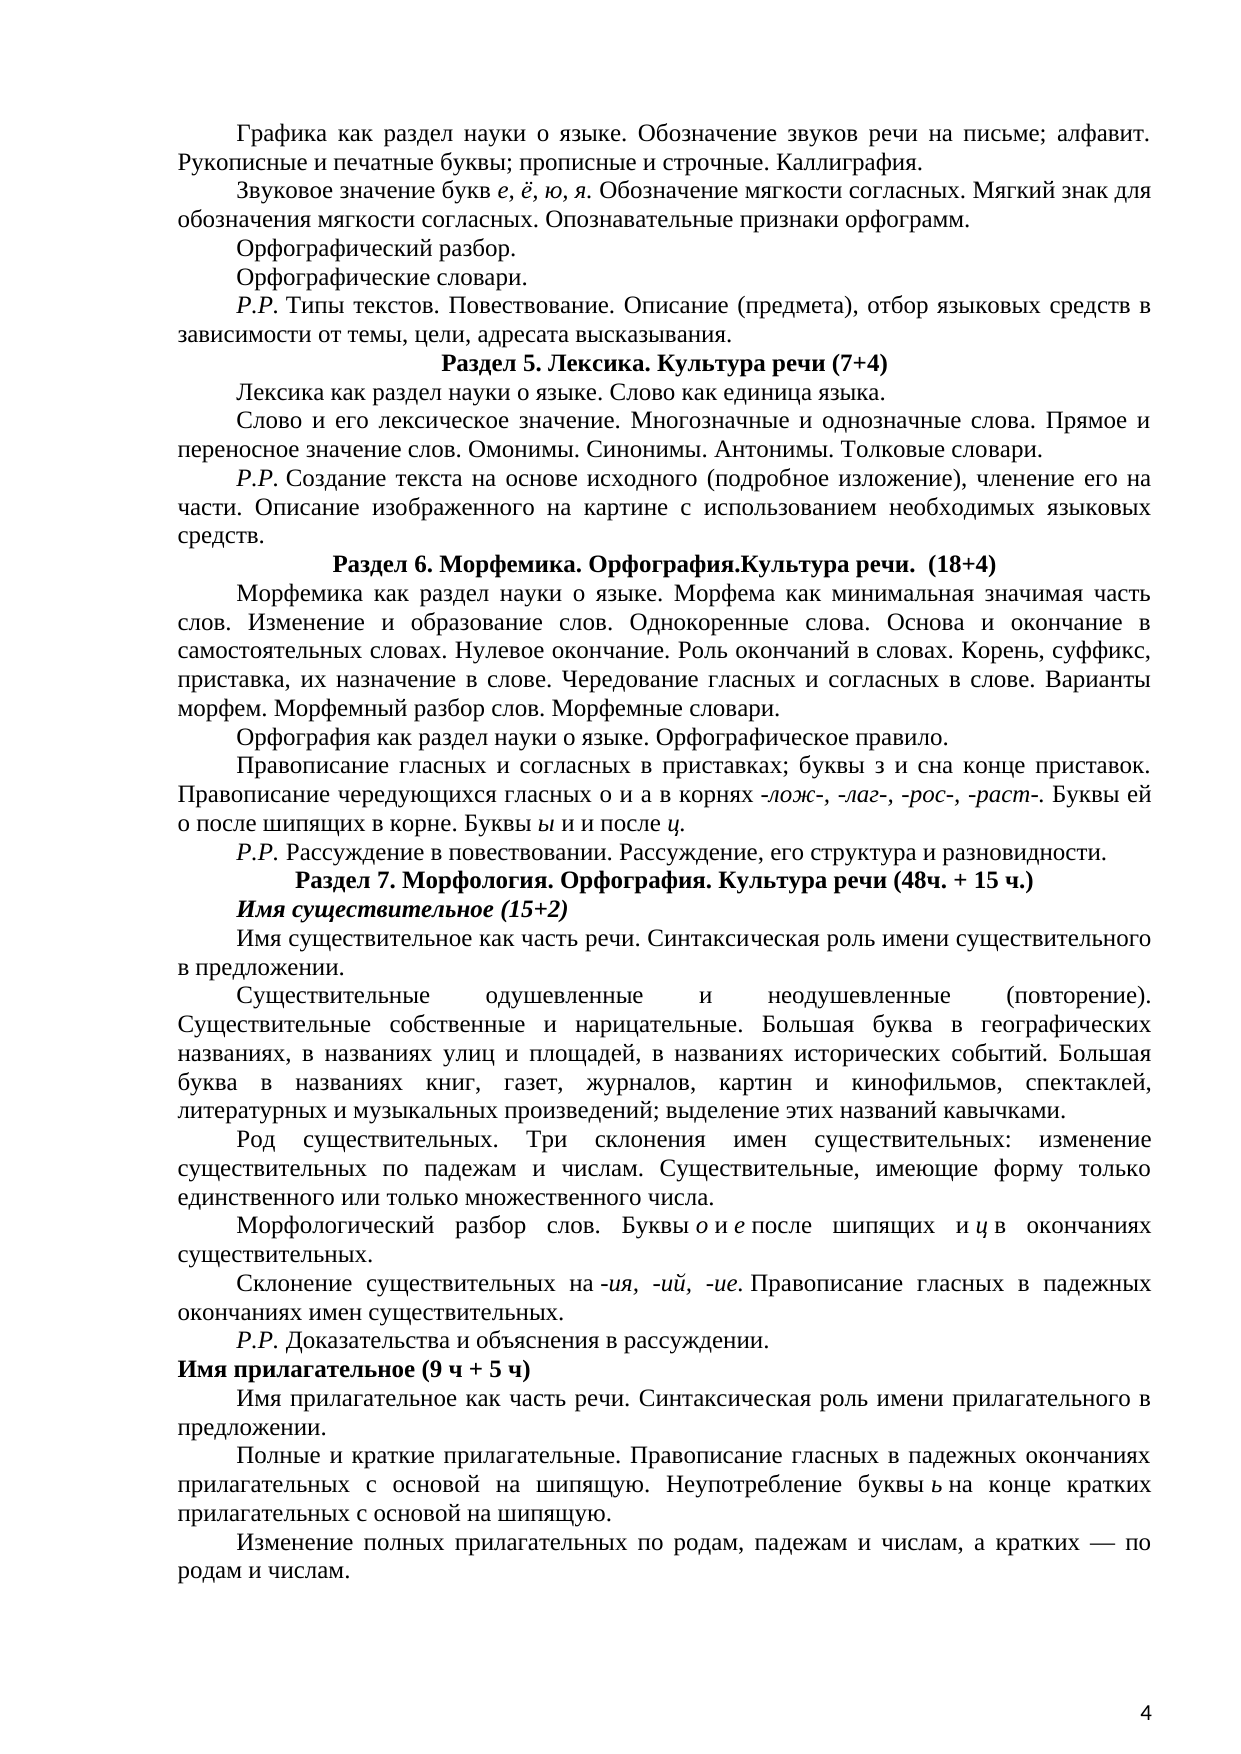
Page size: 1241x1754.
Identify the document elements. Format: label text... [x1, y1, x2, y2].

text Склонение существительных на -ия, -ий, -ие. Правописание гласных в падежных окончаниях имен существительных. [177, 1268, 1152, 1326]
text Звуковое значение букв е, ё, ю, я. Обозначение мягкости согласных. Мягкий знак для обозначения мягкости согласных. Опознавательные признаки орфограмм. [177, 176, 1152, 233]
text Имя прилагательное как часть речи. Синтаксическая роль имени прилагательного в предложении. [177, 1383, 1152, 1441]
text Раздел 5. Лексика. Культура речи (7+4) [177, 348, 1152, 377]
text Раздел 6. Морфемика. Орфография.Культура речи. (18+4) [177, 549, 1152, 578]
text Орфографический разбор. [177, 233, 1152, 262]
text Изменение полных прилагательных по родам, падежам и числам, а кратких — по родам и числам. [177, 1527, 1152, 1584]
text Имя существительное (15+2) [177, 894, 1152, 923]
text Орфографические словари. [177, 262, 1152, 291]
text Морфологический разбор слов. Буквы о и е после шипящих и ц в окончаниях существительных. [177, 1211, 1152, 1268]
text Имя существительное как часть речи. Синтаксическая роль имени существительного в предложении. [177, 923, 1152, 981]
text Слово и его лексическое значение. Многозначные и однозначные слова. Прямое и переносное значение слов. Омонимы. Синонимы. Антонимы. Толковые словари. [177, 406, 1152, 463]
text Графика как раздел науки о языке. Обозначение звуков речи на письме; алфавит. Рукописные и печатные буквы; прописные и строчные. Каллиграфия. [177, 118, 1152, 176]
text P.P. Создание текста на основе исходного (подробное изложение), членение его на части. Описание изображенного на картине с использованием необходимых языковых средств. [177, 463, 1152, 549]
text Существительные одушевленные и неодушевленные (повторение). Существительные собственные и нарицательные. Большая буква в географических названиях, в названиях улиц и площадей, в названиях исторических событий. Большая буква в названиях книг, газет, журналов, картин и кинофильмов, спектаклей, литературных и музыкальных произведений; выделение этих названий кавычками. [177, 981, 1152, 1124]
text Род существительных. Три склонения имен существительных: изменение существительных по падежам и числам. Существительные, имеющие форму только единственного или только множественного числа. [177, 1124, 1152, 1211]
text Лексика как раздел науки о языке. Слово как единица языка. [177, 377, 1152, 406]
text Раздел 7. Морфология. Орфография. Культура речи (48ч. + 15 ч.) [177, 866, 1152, 894]
text Правописание гласных и согласных в приставках; буквы з и сна конце приставок. Правописание чередующихся гласных о и а в корнях -лож-, -лаг-, -рос-, -раст-. Буквы ей о после шипящих в корне. Буквы ы и и после ц. [177, 751, 1152, 837]
text P.P. Рассуждение в повествовании. Рассуждение, его структура и разновидности. [177, 837, 1152, 866]
text Имя прилагательное (9 ч + 5 ч) [177, 1354, 1152, 1383]
text P.P. Типы текстов. Повествование. Описание (предмета), отбор языковых средств в зависимости от темы, цели, адресата высказывания. [177, 291, 1152, 348]
text Полные и краткие прилагательные. Правописание гласных в падежных окончаниях прилагательных с основой на шипящую. Неупотребление буквы ь на конце кратких прилагательных с основой на шипящую. [177, 1441, 1152, 1527]
text Орфография как раздел науки о языке. Орфографическое правило. [177, 722, 1152, 751]
text P.P. Доказательства и объяснения в рассуждении. [177, 1326, 1152, 1354]
text Морфемика как раздел науки о языке. Морфема как минимальная значимая часть слов. Изменение и образование слов. Однокоренные слова. Основа и окончание в самостоятельных словах. Нулевое окончание. Роль окончаний в словах. Корень, суффикс, приставка, их назначение в слове. Чередование гласных и согласных в слове. Варианты морфем. Морфемный разбор слов. Морфемные словари. [177, 578, 1152, 722]
